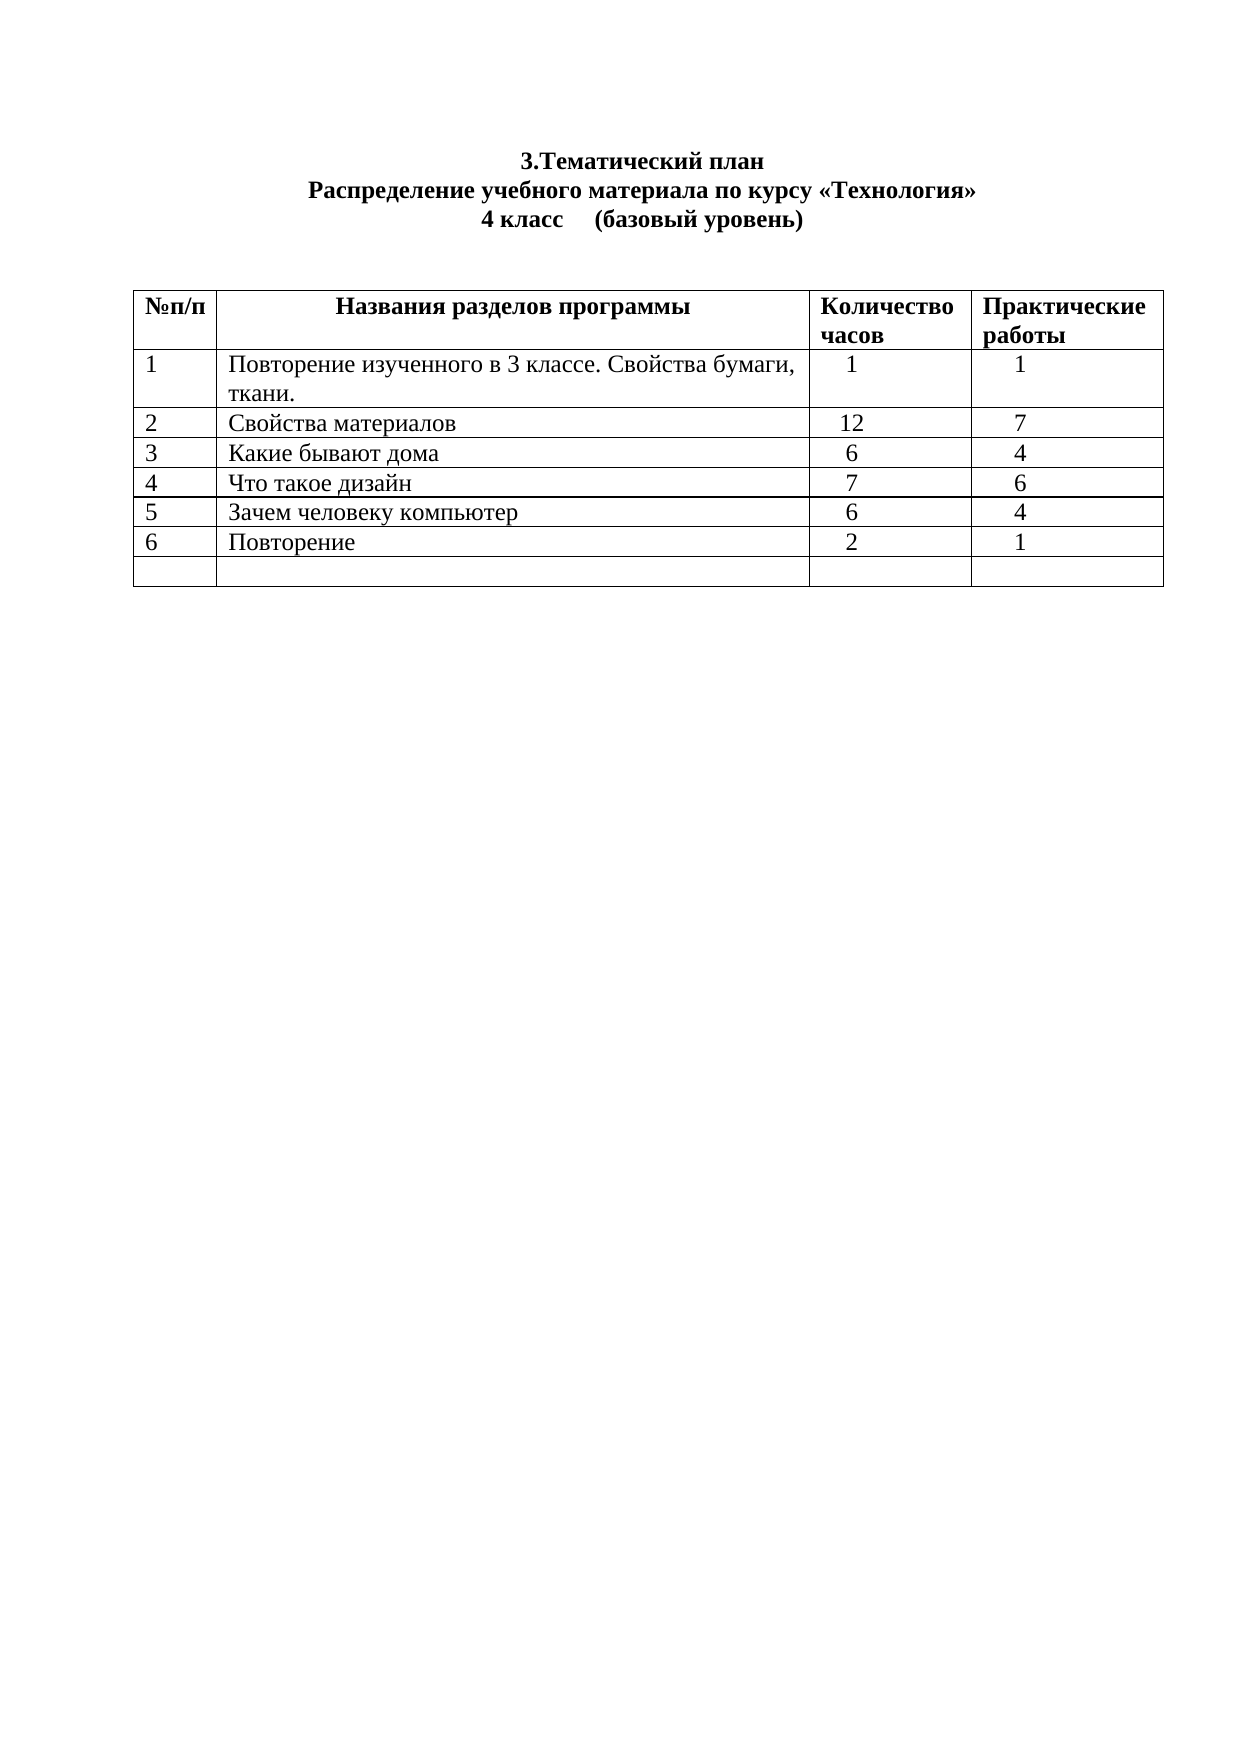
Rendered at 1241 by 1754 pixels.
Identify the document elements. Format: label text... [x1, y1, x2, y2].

table_cell [972, 557, 1163, 586]
table_cell 6 [134, 527, 216, 556]
text 4 класс (базовый уровень) [133, 204, 1152, 232]
table_cell Свойства материалов [217, 408, 809, 437]
table_header Практические работы [972, 291, 1163, 348]
table_cell 4 [972, 498, 1163, 526]
table_cell 1 [972, 527, 1163, 556]
table_cell [217, 557, 809, 586]
table_cell 5 [134, 498, 216, 526]
table_cell Повторение [217, 527, 809, 556]
table_cell 1 [972, 350, 1163, 407]
text 3.Тематический план [133, 146, 1152, 175]
table_cell Какие бывают дома [217, 438, 809, 467]
table_cell 1 [810, 350, 971, 407]
table_header Названия разделов программы [217, 291, 809, 348]
table_cell 4 [972, 438, 1163, 467]
table_cell 12 [810, 408, 971, 437]
table_header Количество часов [810, 291, 971, 348]
table_cell 7 [810, 468, 971, 496]
table_cell 6 [972, 468, 1163, 496]
table_cell 6 [810, 438, 971, 467]
table_cell 1 [134, 350, 216, 407]
table_cell 6 [810, 498, 971, 526]
table_header №п/п [134, 291, 216, 348]
table_cell 3 [134, 438, 216, 467]
table_cell Повторение изученного в 3 классе. Свойства бумаги, ткани. [217, 350, 809, 407]
table_cell 7 [972, 408, 1163, 437]
table_cell 2 [134, 408, 216, 437]
table_cell [810, 557, 971, 586]
text Распределение учебного материала по курсу «Технология» [133, 175, 1152, 204]
table_cell Что такое дизайн [217, 468, 809, 496]
table_cell Зачем человеку компьютер [217, 498, 809, 526]
table_cell [134, 557, 216, 586]
table_cell 2 [810, 527, 971, 556]
table_cell 4 [134, 468, 216, 496]
